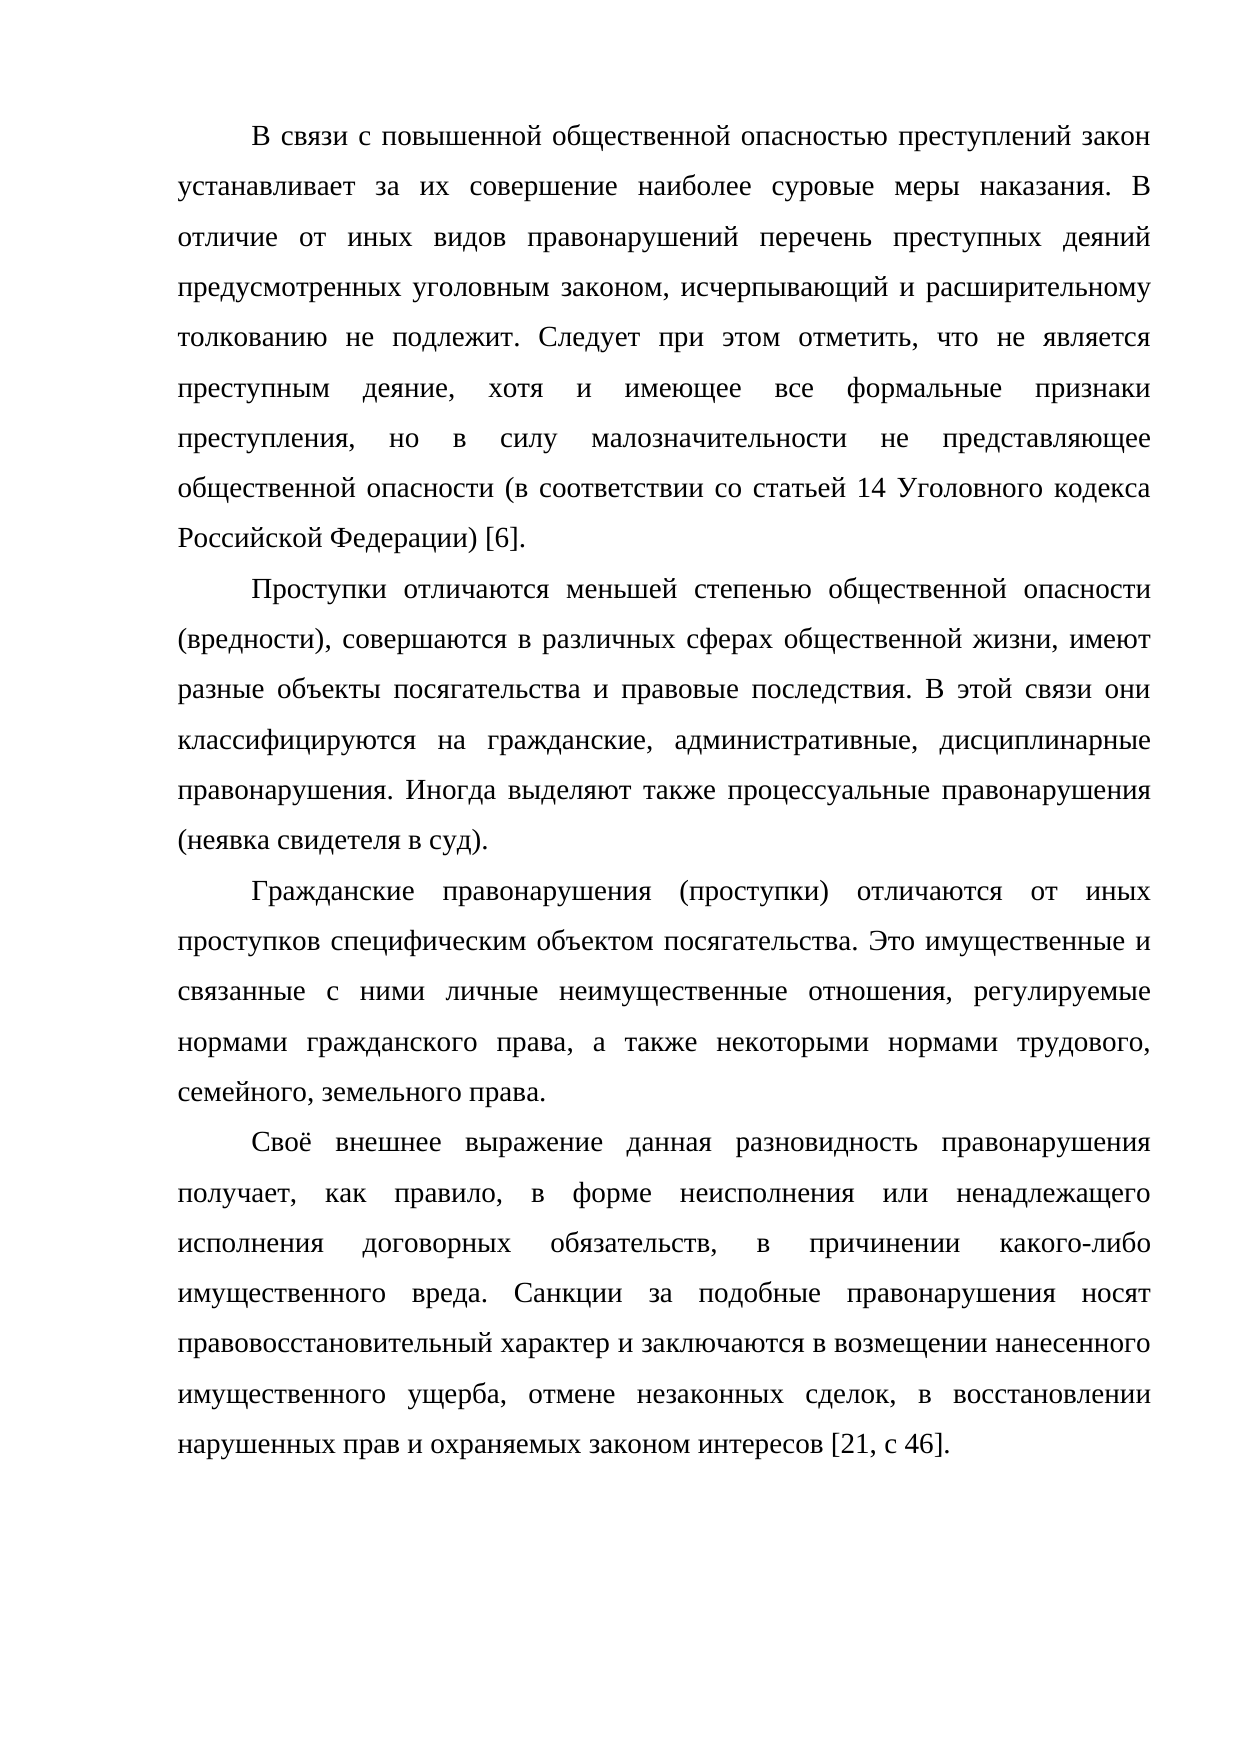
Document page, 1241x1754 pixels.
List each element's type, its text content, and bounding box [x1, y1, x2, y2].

text Гражданские правонарушения (проступки) отличаются от иных проступков специфическим объектом посягательства. Это имущественные и связанные с ними личные неимущественные отношения, регулируемые нормами гражданского права, а также некоторыми нормами трудового, семейного, земельного права. [177, 873, 1152, 1108]
text Своё внешнее выражение данная разновидность правонарушения получает, как правило, в форме неисполнения или ненадлежащего исполнения договорных обязательств, в причинении какого-либо имущественного вреда. Санкции за подобные правонарушения носят правовосстановительный характер и заключаются в возмещении нанесенного имущественного ущерба, отмене незаконных сделок, в восстановлении нарушенных прав и охраняемых законом интересов [21, с 46]. [177, 1124, 1152, 1460]
text Проступки отличаются меньшей степенью общественной опасности (вредности), совершаются в различных сферах общественной жизни, имеют разные объекты посягательства и правовые последствия. В этой связи они классифицируются на гражданские, административные, дисциплинарные правонарушения. Иногда выделяют также процессуальные правонарушения (неявка свидетеля в суд). [177, 571, 1152, 856]
text В связи с повышенной общественной опасностью преступлений закон устанавливает за их совершение наиболее суровые меры наказания. В отличие от иных видов правонарушений перечень преступных деяний предусмотренных уголовным законом, исчерпывающий и расширительному толкованию не подлежит. Следует при этом отметить, что не является преступным деяние, хотя и имеющее все формальные признаки преступления, но в силу малозначительности не представляющее общественной опасности (в соответствии со статьей 14 Уголовного кодекса Российской Федерации) [6]. [177, 118, 1152, 554]
